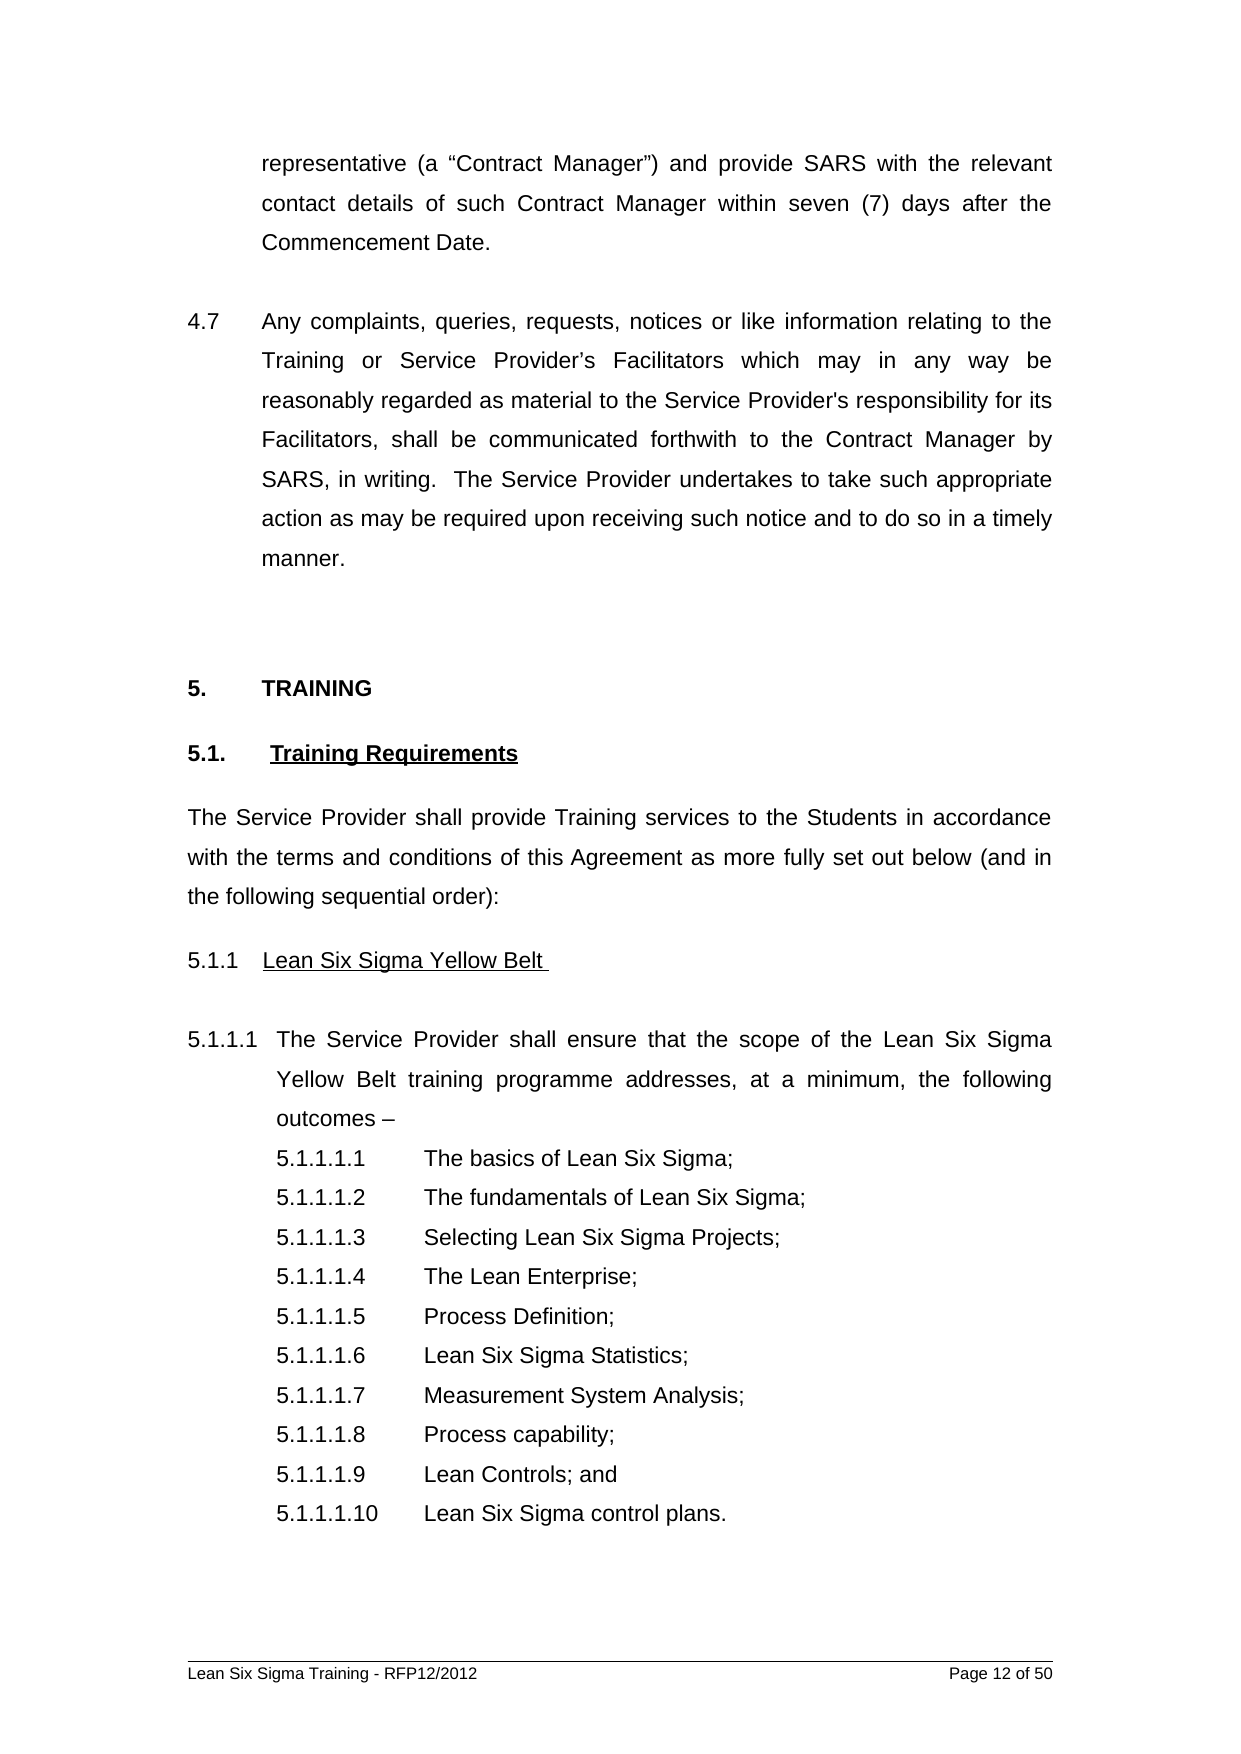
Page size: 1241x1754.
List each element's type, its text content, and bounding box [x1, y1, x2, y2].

list Selecting Lean Six Sigma Projects; [276, 1224, 1053, 1250]
list Lean Six Sigma Statistics; [276, 1342, 1053, 1369]
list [187, 150, 1053, 255]
list Lean Controls; and [276, 1461, 1053, 1487]
subtitle The Service Provider shall provide Training services to the Students in accordance with the terms and conditions of this Agreement as more fully set out below (and in the following sequential order): [187, 804, 1053, 909]
list Lean Six Sigma Yellow Belt [187, 947, 1053, 974]
list The Service Provider shall ensure that the scope of the Lean Six Sigma Yellow Belt training programme addresses, at a minimum, the following outcomes – [187, 1026, 1053, 1132]
list The basics of Lean Six Sigma; [276, 1145, 1053, 1171]
list Lean Six Sigma control plans. [276, 1500, 1053, 1527]
list The fundamentals of Lean Six Sigma; [276, 1184, 1053, 1211]
list Process Definition; [276, 1303, 1053, 1329]
list Any complaints, queries, requests, notices or like information relating to the Training or Service Provider’s Facilitators which may in any way be reasonably regarded as material to the Service Provider's responsibility for its Facilitators, shall be communicated forthwith to the Contract Manager by SARS, in writing. The Service Provider undertakes to take such appropriate action as may be required upon receiving such notice and to do so in a timely manner. [187, 308, 1053, 571]
list Process capability; [276, 1421, 1053, 1448]
list Measurement System Analysis; [276, 1382, 1053, 1408]
list The Lean Enterprise; [276, 1263, 1053, 1290]
subtitle TRAINING [187, 675, 1053, 701]
subtitle Training Requirements [187, 739, 1053, 766]
